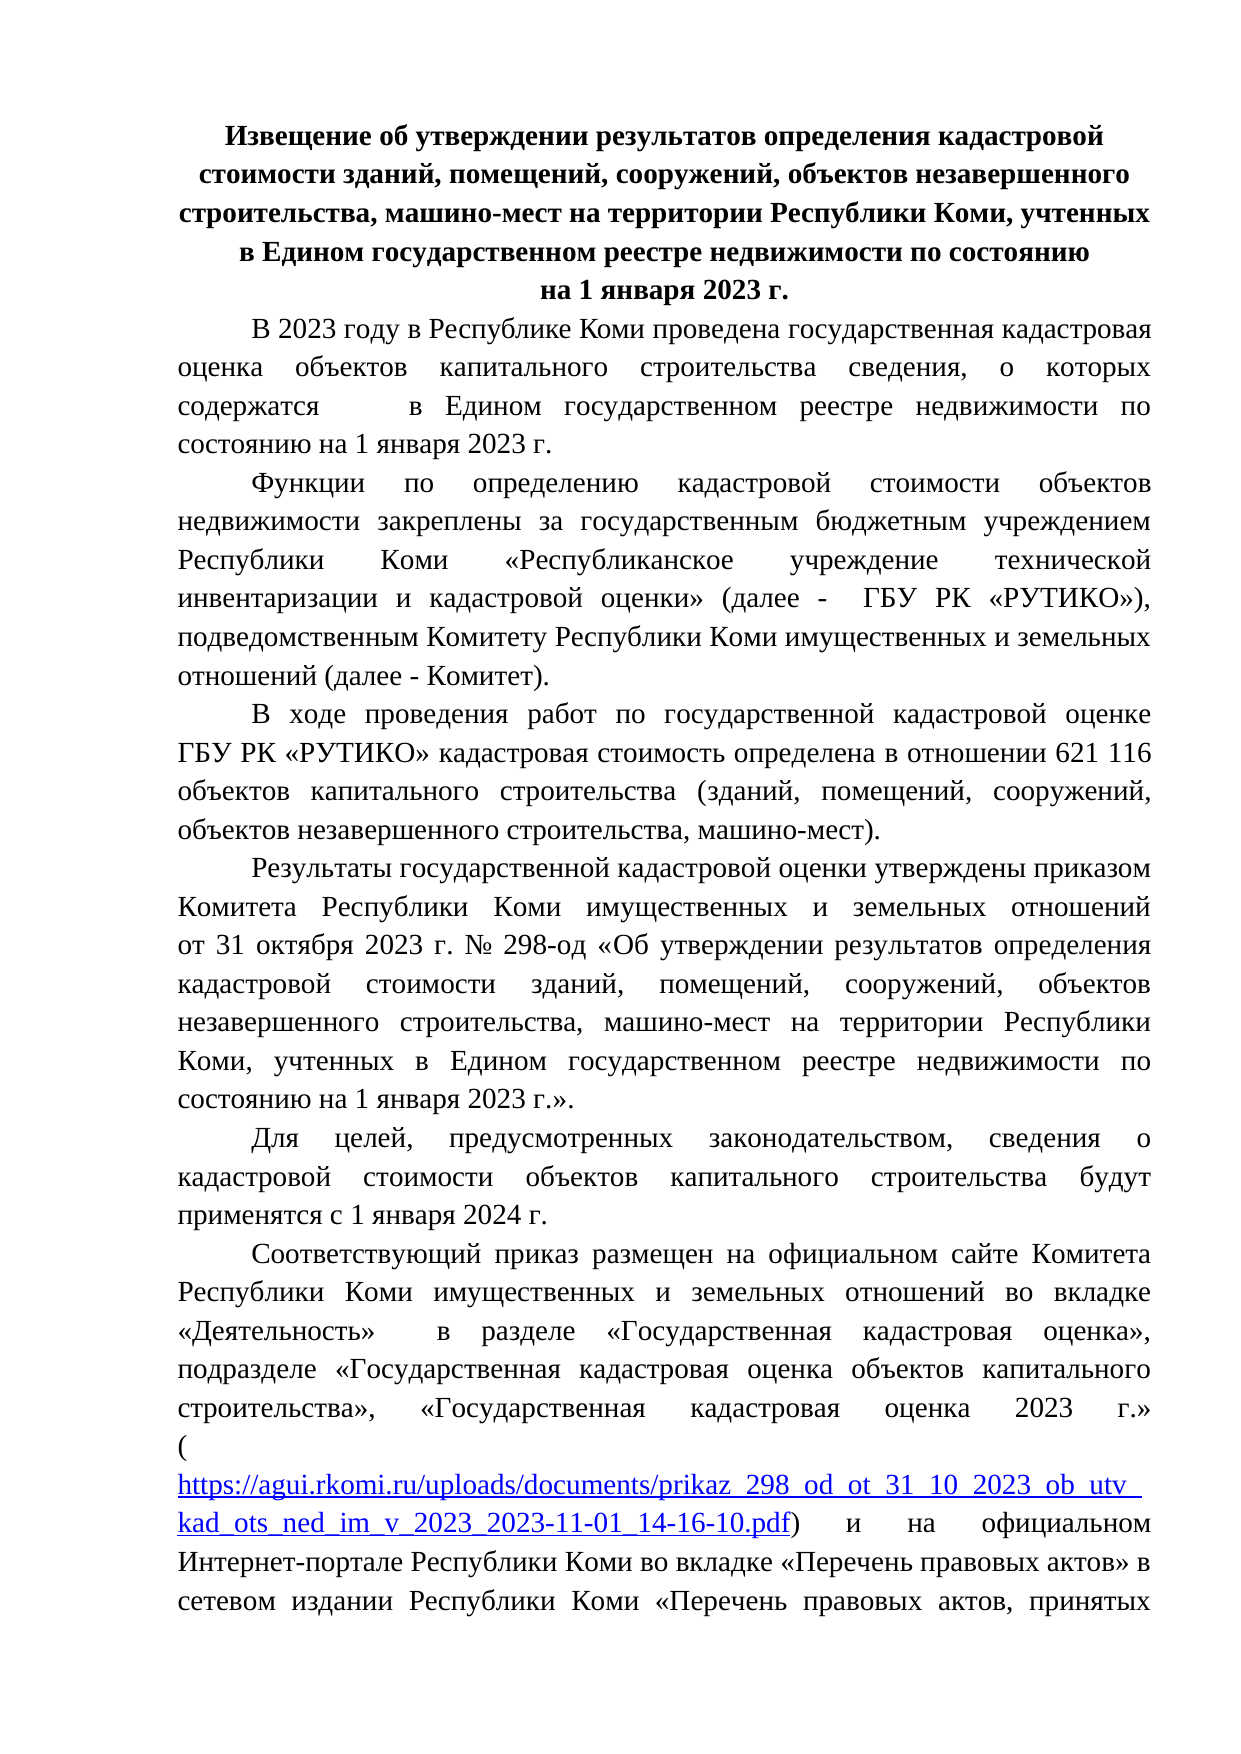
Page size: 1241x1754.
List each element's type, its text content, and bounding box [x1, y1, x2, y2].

text В 2023 году в Республике Коми проведена государственная кадастровая оценка объектов капитального строительства сведения, о которых содержатся в Едином государственном реестре недвижимости по состоянию на 1 января 2023 г. [177, 311, 1152, 460]
text Функции по определению кадастровой стоимости объектов недвижимости закреплены за государственным бюджетным учреждением Республики Коми «Республиканское учреждение технической инвентаризации и кадастровой оценки» (далее - ГБУ РК «РУТИКО»), подведомственным Комитету Республики Коми имущественных и земельных отношений (далее - Комитет). [177, 465, 1152, 691]
text на 1 января 2023 г. [177, 272, 1152, 306]
text Результаты государственной кадастровой оценки утверждены приказом Комитета Республики Коми имущественных и земельных отношений от 31 октября 2023 г. № 298-од «Об утверждении результатов определения кадастровой стоимости зданий, помещений, сооружений, объектов незавершенного строительства, машино-мест на территории Республики Коми, учтенных в Едином государственном реестре недвижимости по состоянию на 1 января 2023 г.». [177, 850, 1152, 1115]
text Для целей, предусмотренных законодательством, сведения о кадастровой стоимости объектов капитального строительства будут применятся с 1 января 2024 г. [177, 1120, 1152, 1231]
text Извещение об утверждении результатов определения кадастровой стоимости зданий, помещений, сооружений, объектов незавершенного строительства, машино-мест на территории Республики Коми, учтенных в Едином государственном реестре недвижимости по состоянию [177, 118, 1152, 267]
text В ходе проведения работ по государственной кадастровой оценке ГБУ РК «РУТИКО» кадастровая стоимость определена в отношении 621 116 объектов капитального строительства (зданий, помещений, сооружений, объектов незавершенного строительства, машино-мест). [177, 696, 1152, 845]
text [177, 1236, 1152, 1616]
